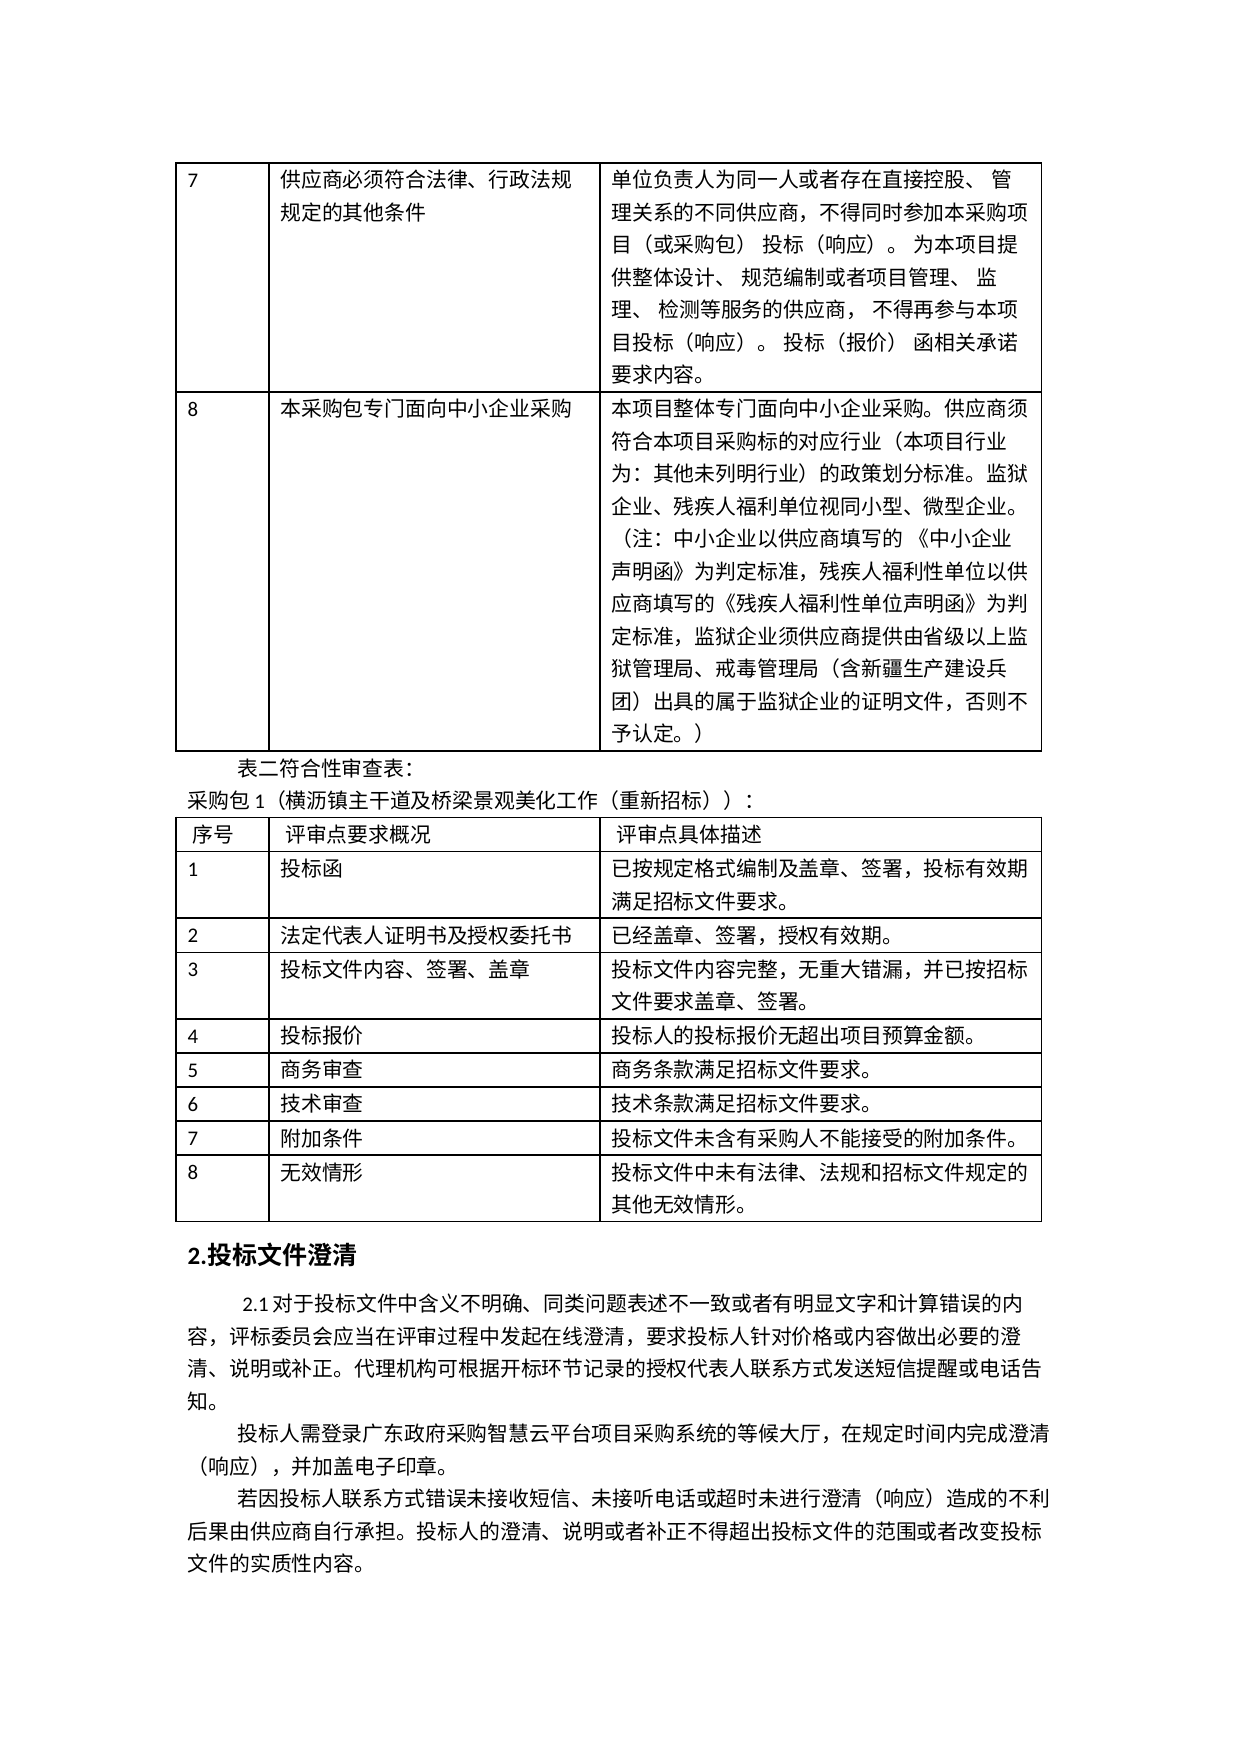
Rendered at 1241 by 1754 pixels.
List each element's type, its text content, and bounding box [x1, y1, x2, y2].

table_cell 6 [177, 1088, 268, 1120]
table_cell 7 [177, 1122, 268, 1154]
table_cell 1 [177, 852, 268, 917]
table_cell 投标文件内容完整，无重大错漏，并已按招标文件要求盖章、签署。 [601, 953, 1041, 1018]
table_cell 技术审查 [270, 1088, 599, 1120]
table_cell 商务条款满足招标文件要求。 [601, 1054, 1041, 1086]
table_cell 已经盖章、签署，授权有效期。 [601, 919, 1041, 951]
table_cell 8 [177, 1156, 268, 1221]
text 若因投标人联系方式错误未接收短信、未接听电话或超时未进行澄清（响应）造成的不利后果由供应商自行承担。投标人的澄清、说明或者补正不得超出投标文件的范围或者改变投标文件的实质性内容。 [187, 1482, 1053, 1580]
text 投标人需登录广东政府采购智慧云平台项目采购系统的等候大厅，在规定时间内完成澄清（响应），并加盖电子印章。 [187, 1417, 1053, 1482]
table_cell 7 [177, 164, 268, 391]
table_cell 投标文件中未有法律、法规和招标文件规定的其他无效情形。 [601, 1156, 1041, 1221]
table_cell 商务审查 [270, 1054, 599, 1086]
table_cell 已按规定格式编制及盖章、签署，投标有效期满足招标文件要求。 [601, 852, 1041, 917]
text 2.1对于投标文件中含义不明确、同类问题表述不一致或者有明显文字和计算错误的内容，评标委员会应当在评审过程中发起在线澄清，要求投标人针对价格或内容做出必要的澄清、说明或补正。代理机构可根据开标环节记录的授权代表人联系方式发送短信提醒或电话告知。 [187, 1287, 1053, 1417]
table_cell 本采购包专门面向中小企业采购 [270, 393, 599, 750]
table_cell 5 [177, 1054, 268, 1086]
table_cell 投标报价 [270, 1020, 599, 1052]
table_cell 投标文件未含有采购人不能接受的附加条件。 [601, 1122, 1041, 1154]
table_cell 4 [177, 1020, 268, 1052]
table_cell 8 [177, 393, 268, 750]
table_header 序号 [177, 818, 268, 851]
table_cell 技术条款满足招标文件要求。 [601, 1088, 1041, 1120]
table_header 评审点要求概况 [270, 818, 599, 851]
text 2.投标文件澄清 [187, 1222, 1053, 1287]
text 采购包1（横沥镇主干道及桥梁景观美化工作（重新招标））： [187, 784, 1053, 817]
table_cell 投标人的投标报价无超出项目预算金额。 [601, 1020, 1041, 1052]
table_cell 附加条件 [270, 1122, 599, 1154]
table_cell 本项目整体专门面向中小企业采购。供应商须符合本项目采购标的对应行业（本项目行业为：其他未列明行业）的政策划分标准。监狱企业、残疾人福利单位视同小型、微型企业。（注：中小企业以供应商填写的 《中小企业声明函》为判定标准，残疾人福利性单位以供应商填写的《残疾人福利性单位声明函》为判定标准，监狱企业须供应商提供由省级以上监狱管理局、戒毒管理局（含新疆生产建设兵团）出具的属于监狱企业的证明文件，否则不予认定。） [601, 393, 1041, 750]
table_header 评审点具体描述 [601, 818, 1041, 851]
text 表二符合性审查表： [187, 752, 1053, 784]
table_cell 2 [177, 919, 268, 951]
table_cell 法定代表人证明书及授权委托书 [270, 919, 599, 951]
table_cell 单位负责人为同一人或者存在直接控股、 管理关系的不同供应商，不得同时参加本采购项目（或采购包） 投标（响应）。 为本项目提供整体设计、 规范编制或者项目管理、 监理、 检测等服务的供应商， 不得再参与本项目投标（响应）。 投标（报价） 函相关承诺要求内容。 [601, 164, 1041, 391]
table_cell 投标函 [270, 852, 599, 917]
table_cell 供应商必须符合法律、行政法规规定的其他条件 [270, 164, 599, 391]
table_cell 投标文件内容、签署、盖章 [270, 953, 599, 1018]
table_cell 3 [177, 953, 268, 1018]
table_cell 无效情形 [270, 1156, 599, 1221]
